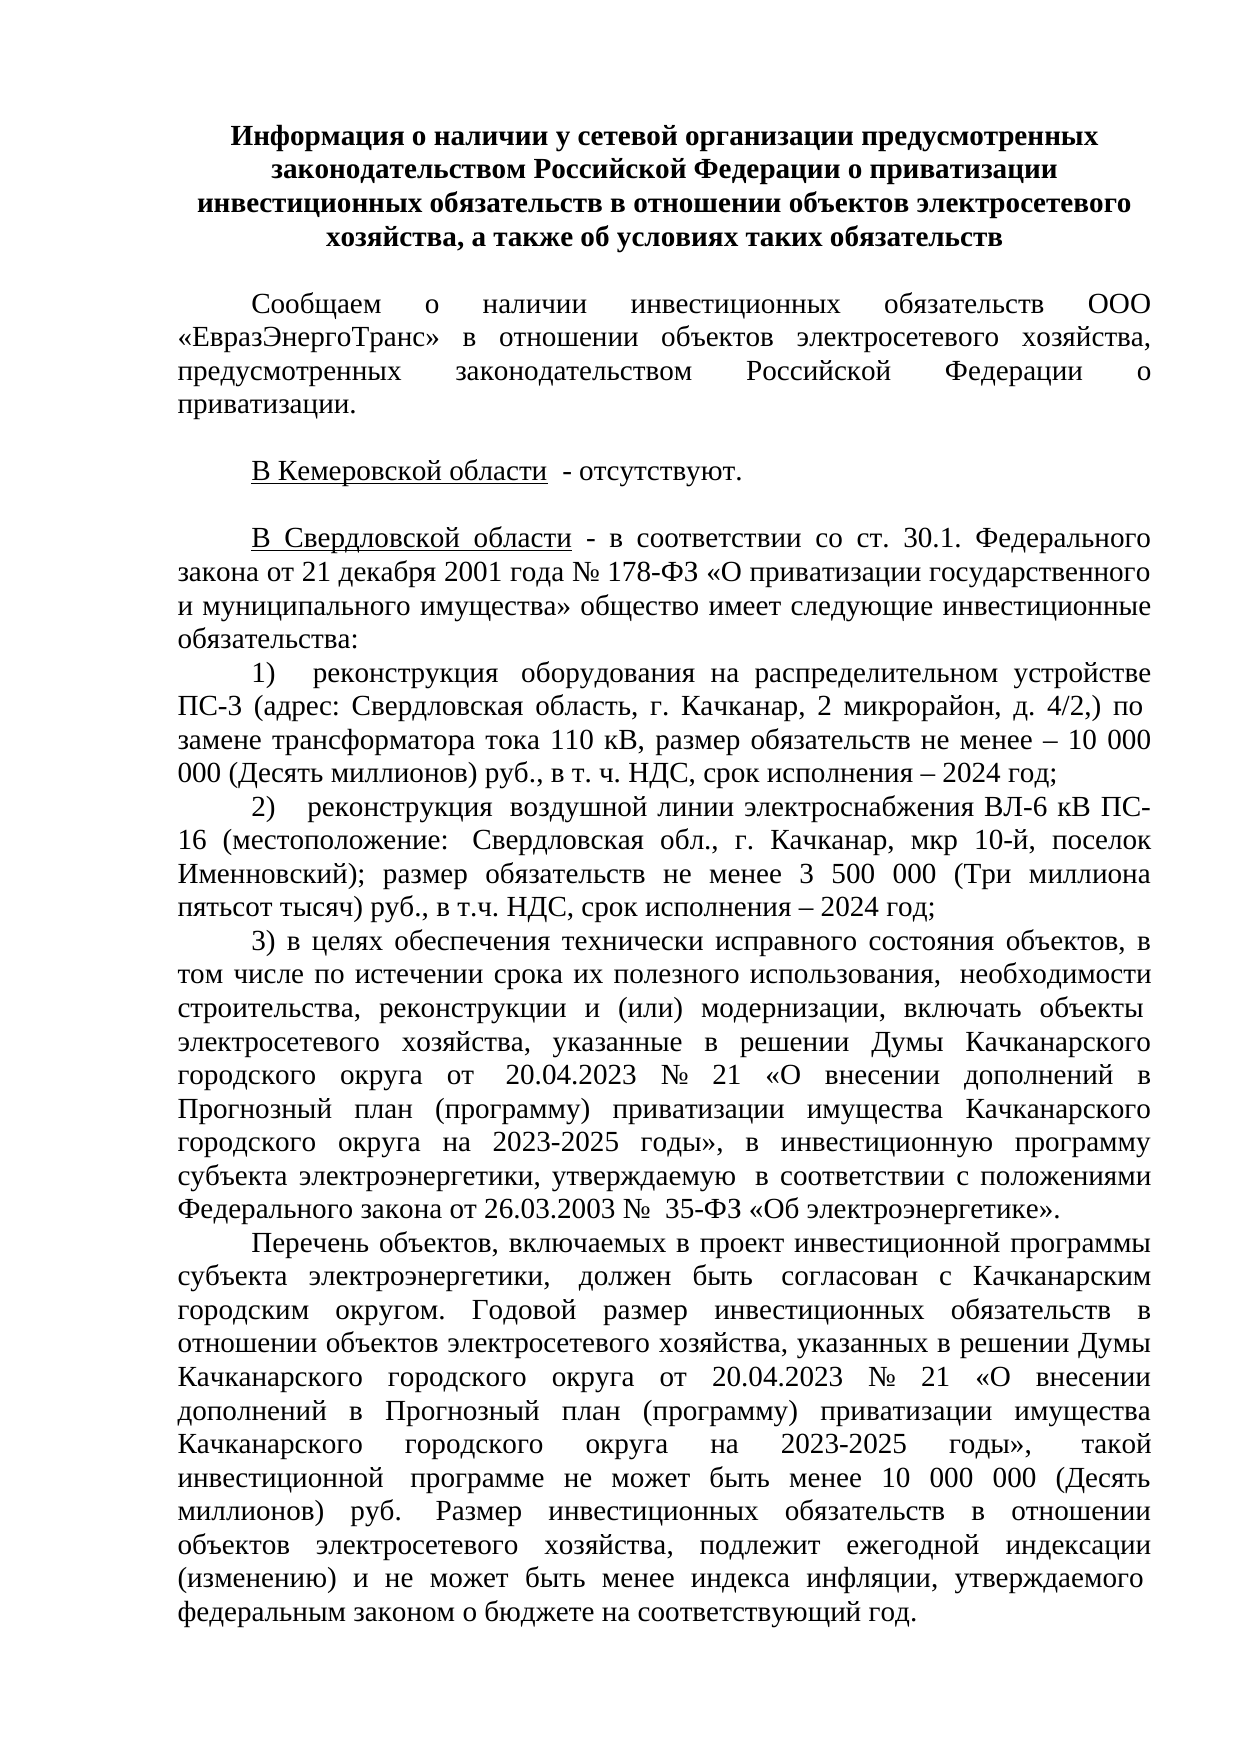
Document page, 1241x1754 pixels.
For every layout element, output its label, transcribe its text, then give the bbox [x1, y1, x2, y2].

text 1) реконструкция оборудования на распределительном устройстве ПС-3 (адрес: Свердловская область, г. Качканар, 2 микрорайон, д. 4/2,) по замене трансформатора тока 110 кВ, размер обязательств не менее – 10 000 000 (Десять миллионов) руб., в т. ч. НДС, срок исполнения – 2024 год; [177, 655, 1152, 789]
text 3) в целях обеспечения технически исправного состояния объектов, в том числе по истечении срока их полезного использования, необходимости строительства, реконструкции и (или) модернизации, включать объекты электросетевого хозяйства, указанные в решении Думы Качканарского городского округа от 20.04.2023 № 21 «О внесении дополнений в Прогнозный план (программу) приватизации имущества Качканарского городского округа на 2023-2025 годы», в инвестиционную программу субъекта электроэнергетики, утверждаемую в соответствии с положениями Федерального закона от 26.03.2003 № 35-ФЗ «Об электроэнергетике». [177, 923, 1152, 1225]
text В Кемеровской области - отсутствуют. [177, 453, 1152, 487]
text Информация о наличии у сетевой организации предусмотренных законодательством Российской Федерации о приватизации инвестиционных обязательств в отношении объектов электросетевого хозяйства, а также об условиях таких обязательств [177, 118, 1152, 252]
text Сообщаем о наличии инвестиционных обязательств ООО «ЕвразЭнергоТранс» в отношении объектов электросетевого хозяйства, предусмотренных законодательством Российской Федерации о приватизации. [177, 286, 1152, 420]
text В Свердловской области - в соответствии со ст. 30.1. Федерального закона от 21 декабря 2001 года № 178-ФЗ «О приватизации государственного и муниципального имущества» общество имеет следующие инвестиционные обязательства: [177, 521, 1152, 655]
text Перечень объектов, включаемых в проект инвестиционной программы субъекта электроэнергетики, должен быть согласован с Качканарским городским округом. Годовой размер инвестиционных обязательств в отношении объектов электросетевого хозяйства, указанных в решении Думы Качканарского городского округа от 20.04.2023 № 21 «О внесении дополнений в Прогнозный план (программу) приватизации имущества Качканарского городского округа на 2023-2025 годы», такой инвестиционной программе не может быть менее 10 000 000 (Десять миллионов) руб. Размер инвестиционных обязательств в отношении объектов электросетевого хозяйства, подлежит ежегодной индексации (изменению) и не может быть менее индекса инфляции, утверждаемого федеральным законом о бюджете на соответствующий год. [177, 1225, 1152, 1627]
text 2) реконструкция воздушной линии электроснабжения ВЛ-6 кВ ПС-16 (местоположение: Свердловская обл., г. Качканар, мкр 10-й, поселок Именновский); размер обязательств не менее 3 500 000 (Три миллиона пятьсот тысяч) руб., в т.ч. НДС, срок исполнения – 2024 год; [177, 789, 1152, 923]
